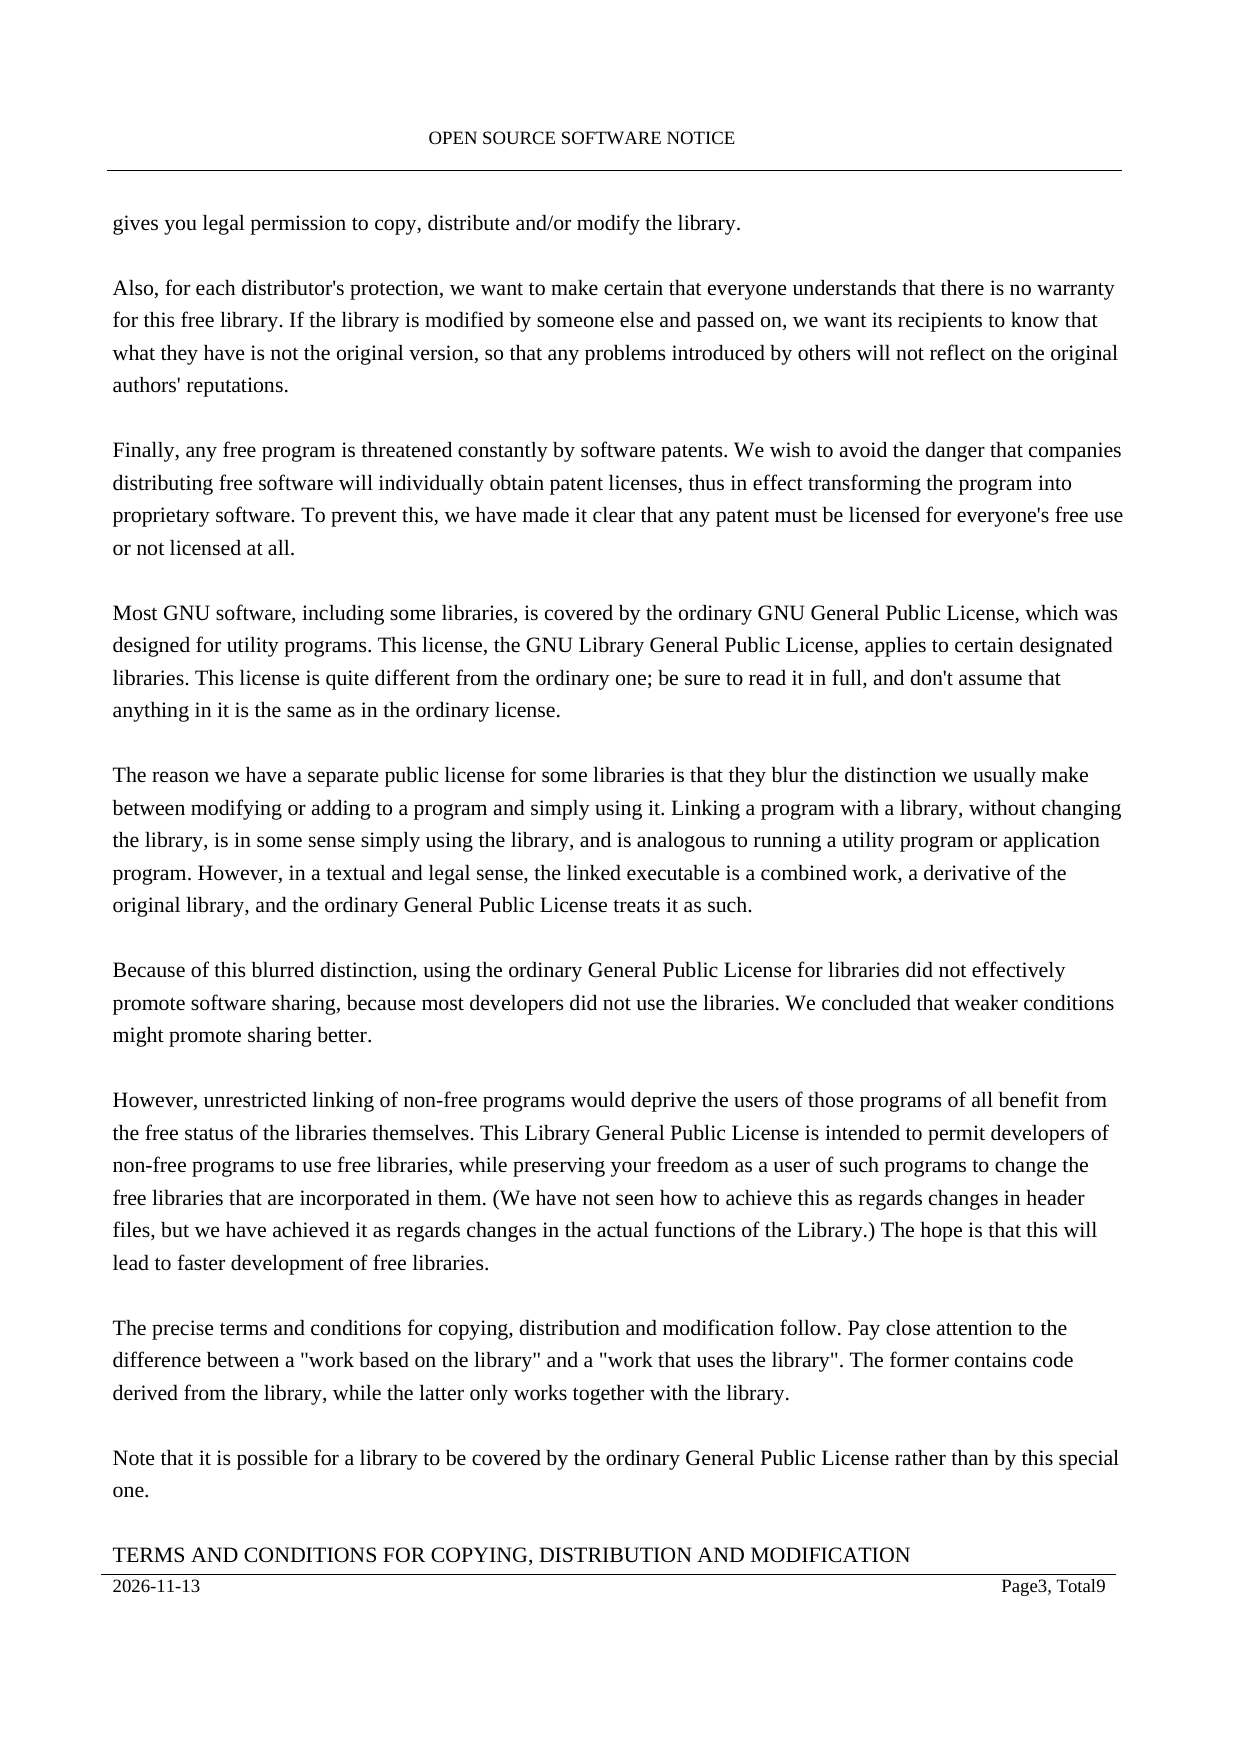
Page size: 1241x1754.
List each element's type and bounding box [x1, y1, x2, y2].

text [112, 206, 1128, 1571]
